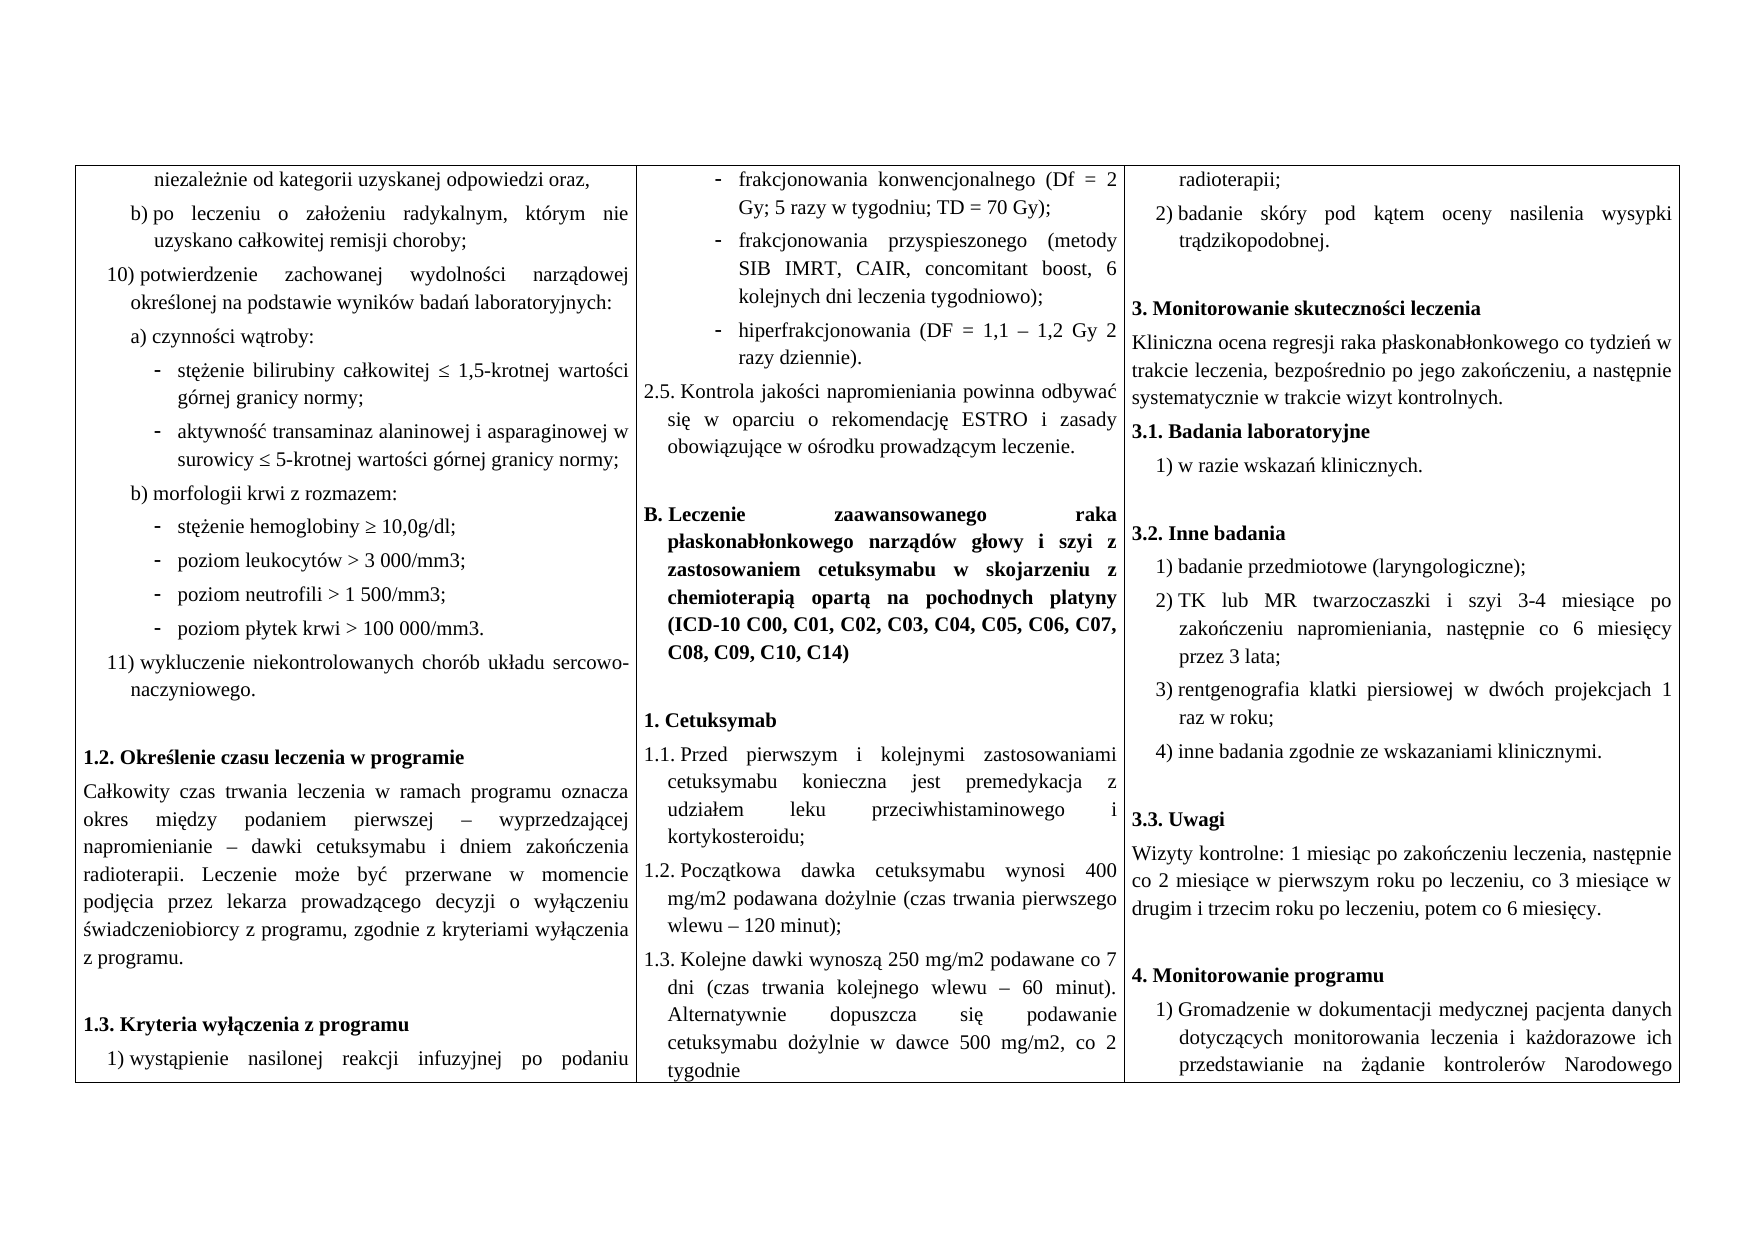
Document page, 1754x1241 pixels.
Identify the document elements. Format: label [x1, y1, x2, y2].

table_cell [76, 166, 636, 1082]
table_cell [1125, 166, 1679, 1082]
table_cell [637, 166, 1124, 1082]
